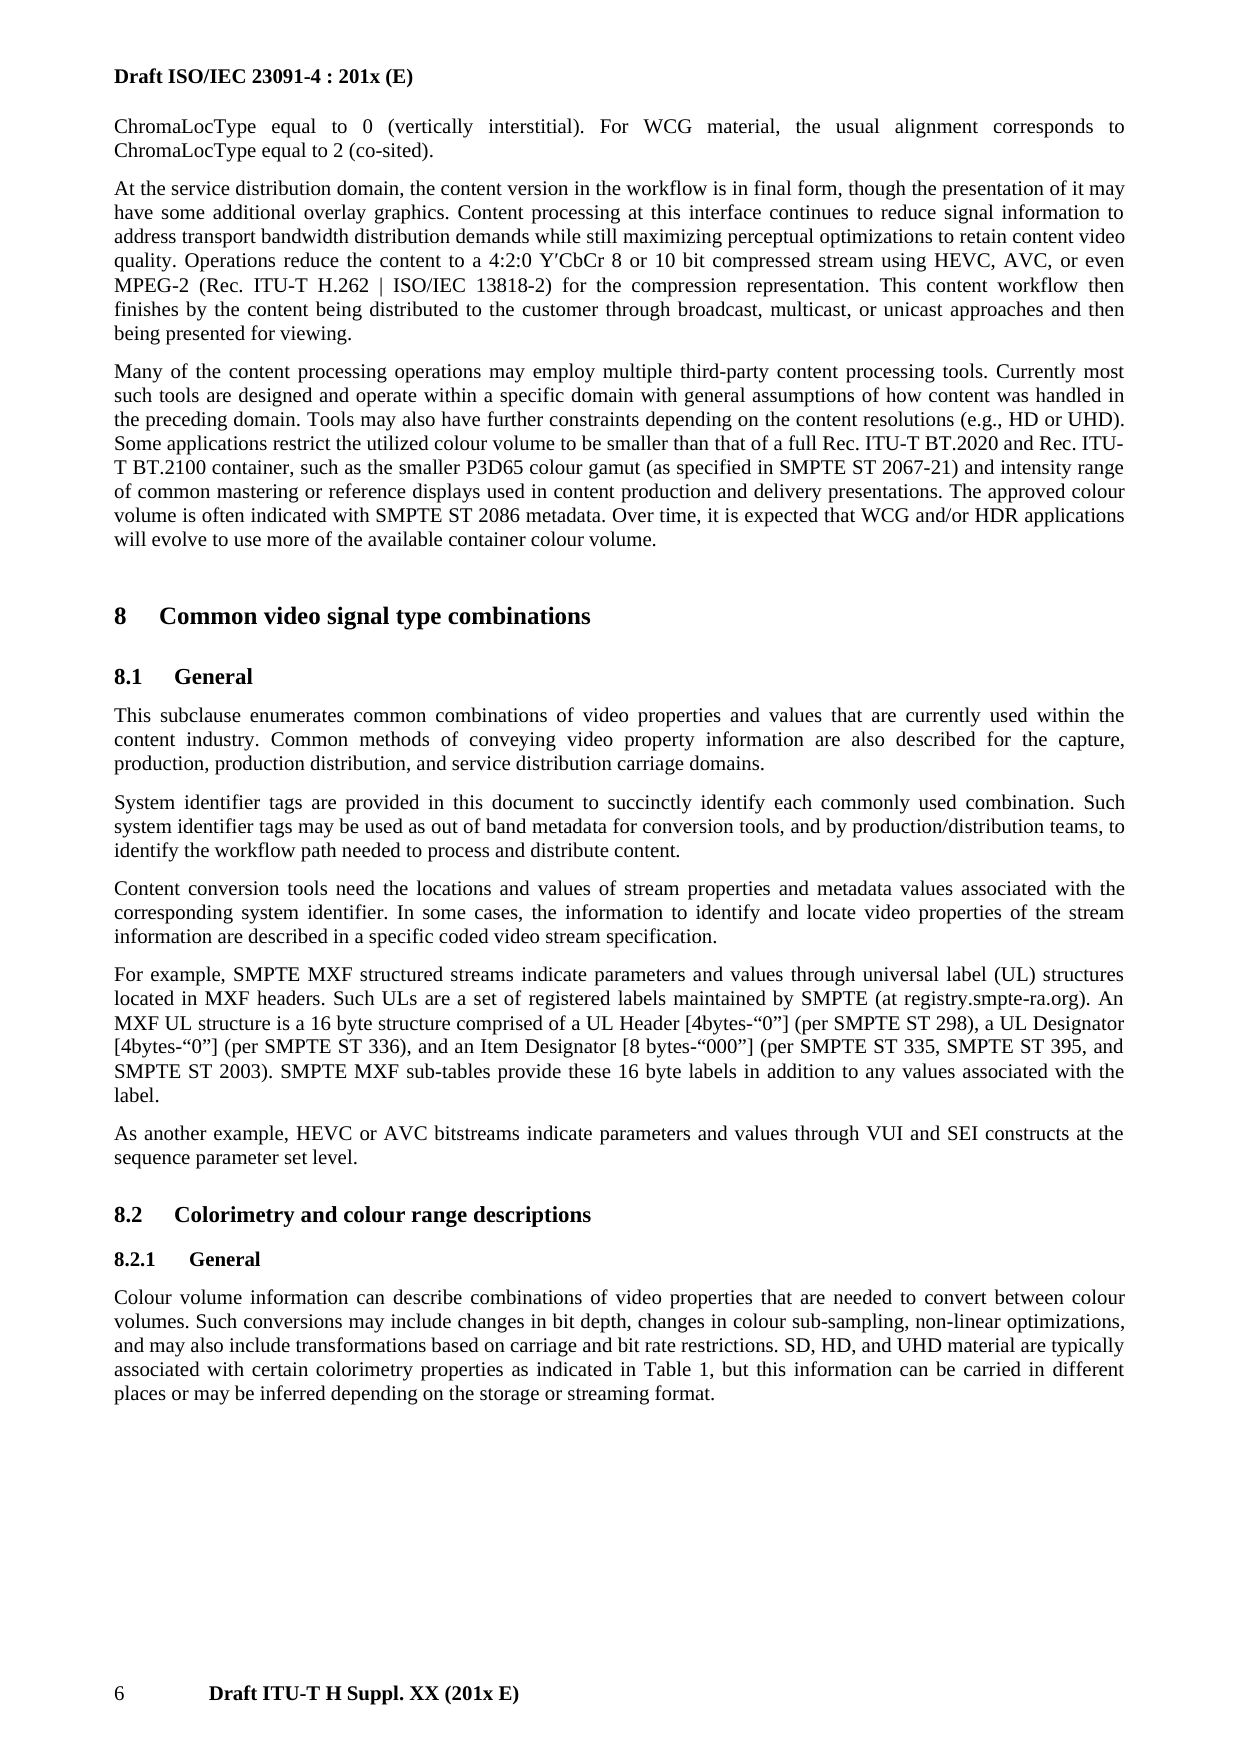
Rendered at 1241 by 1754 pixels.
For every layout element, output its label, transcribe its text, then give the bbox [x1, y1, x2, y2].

text As another example, HEVC or AVC bitstreams indicate parameters and values through VUI and SEI constructs at the sequence parameter set level. [114, 1121, 1126, 1169]
subtitle General [114, 1247, 1126, 1271]
text At the service distribution domain, the content version in the workflow is in final form, though the presentation of it may have some additional overlay graphics. Content processing at this interface continues to reduce signal information to address transport bandwidth distribution demands while still maximizing perceptual optimizations to retain content video quality. Operations reduce the content to a 4:2:0 Y′CbCr 8 or 10 bit compressed stream using HEVC, AVC, or even MPEG-2 (Rec. ITU-T H.262 | ISO/IEC 13818-2) for the compression representation. This content workflow then finishes by the content being distributed to the customer through broadcast, multicast, or unicast approaches and then being presented for viewing. [114, 176, 1126, 345]
text For example, SMPTE MXF structured streams indicate parameters and values through universal label (UL) structures located in MXF headers. Such ULs are a set of registered labels maintained by SMPTE (at registry.smpte-ra.org). An MXF UL structure is a 16 byte structure comprised of a UL Header [4bytes-“0”] (per SMPTE ST 298), a UL Designator [4bytes-“0”] (per SMPTE ST 336), and an Item Designator [8 bytes-“000”] (per SMPTE ST 335, SMPTE ST 395, and SMPTE ST 2003). SMPTE MXF sub-tables provide these 16 byte labels in addition to any values associated with the label. [114, 962, 1126, 1107]
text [114, 114, 1126, 162]
subtitle Common video signal type combinations [114, 601, 1126, 630]
text Content conversion tools need the locations and values of stream properties and metadata values associated with the corresponding system identifier. In some cases, the information to identify and locate video properties of the stream information are described in a specific coded video stream specification. [114, 876, 1126, 948]
subtitle Colorimetry and colour range descriptions [114, 1202, 1126, 1228]
subtitle General [114, 663, 1126, 689]
text System identifier tags are provided in this document to succinctly identify each commonly used combination. Such system identifier tags may be used as out of band metadata for conversion tools, and by production/distribution teams, to identify the workflow path needed to process and distribute content. [114, 789, 1126, 862]
text Colour volume information can describe combinations of video properties that are needed to convert between colour volumes. Such conversions may include changes in bit depth, changes in colour sub-sampling, non-linear optimizations, and may also include transformations based on carriage and bit rate restrictions. SD, HD, and UHD material are typically associated with certain colorimetry properties as indicated in Table 1, but this information can be carried in different places or may be inferred depending on the storage or streaming format. [114, 1285, 1126, 1405]
text This subclause enumerates common combinations of video properties and values that are currently used within the content industry. Common methods of conveying video property information are also described for the capture, production, production distribution, and service distribution carriage domains. [114, 703, 1126, 775]
text Many of the content processing operations may employ multiple third-party content processing tools. Currently most such tools are designed and operate within a specific domain with general assumptions of how content was handled in the preceding domain. Tools may also have further constraints depending on the content resolutions (e.g., HD or UHD). Some applications restrict the utilized colour volume to be smaller than that of a full Rec. ITU-T BT.2020 and Rec. ITU-T BT.2100 container, such as the smaller P3D65 colour gamut (as specified in SMPTE ST 2067-21) and intensity range of common mastering or reference displays used in content production and delivery presentations. The approved colour volume is often indicated with SMPTE ST 2086 metadata. Over time, it is expected that WCG and/or HDR applications will evolve to use more of the available container colour volume. [114, 359, 1126, 551]
